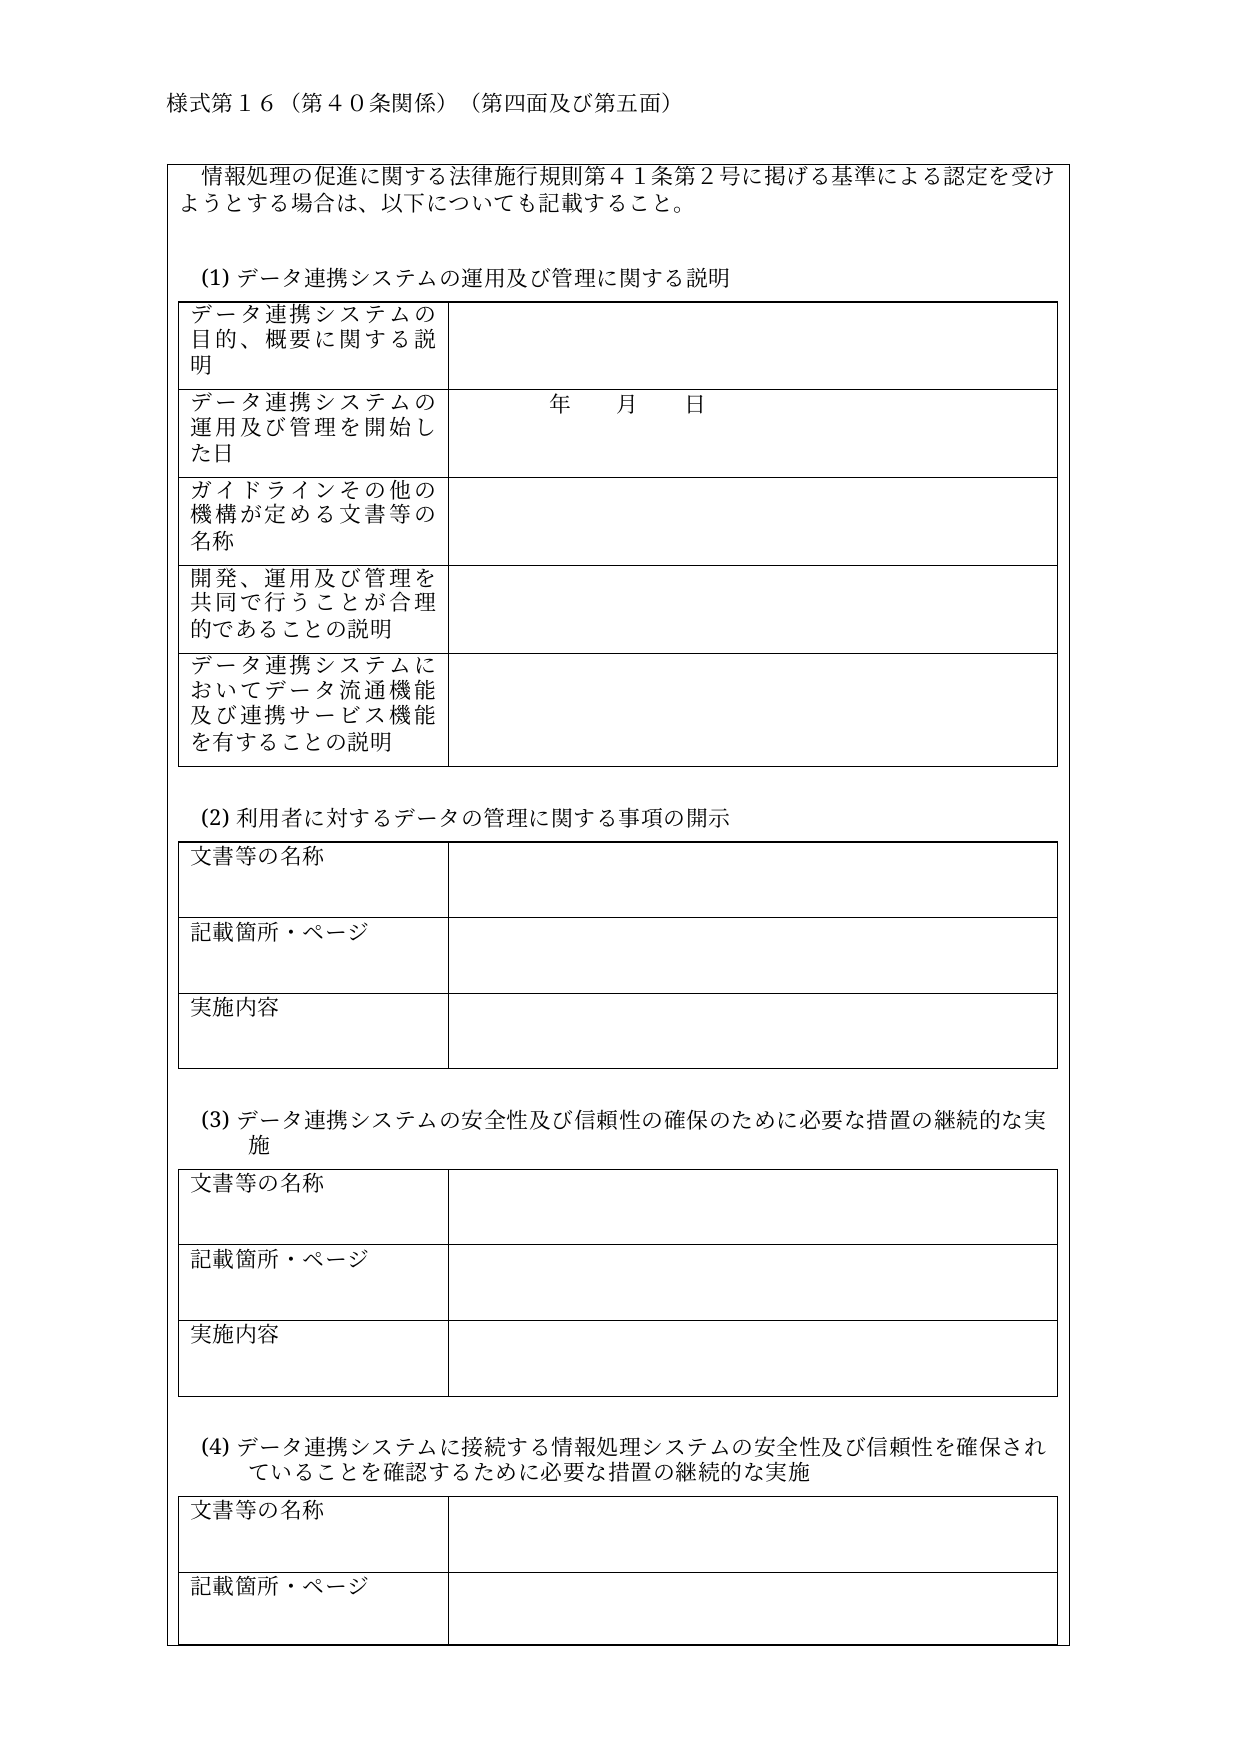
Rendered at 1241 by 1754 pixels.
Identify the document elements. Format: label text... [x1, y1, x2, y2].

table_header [168, 165, 1069, 1644]
text 様式第１６（第４０条関係）（第四面及び第五面） [167, 89, 1070, 114]
